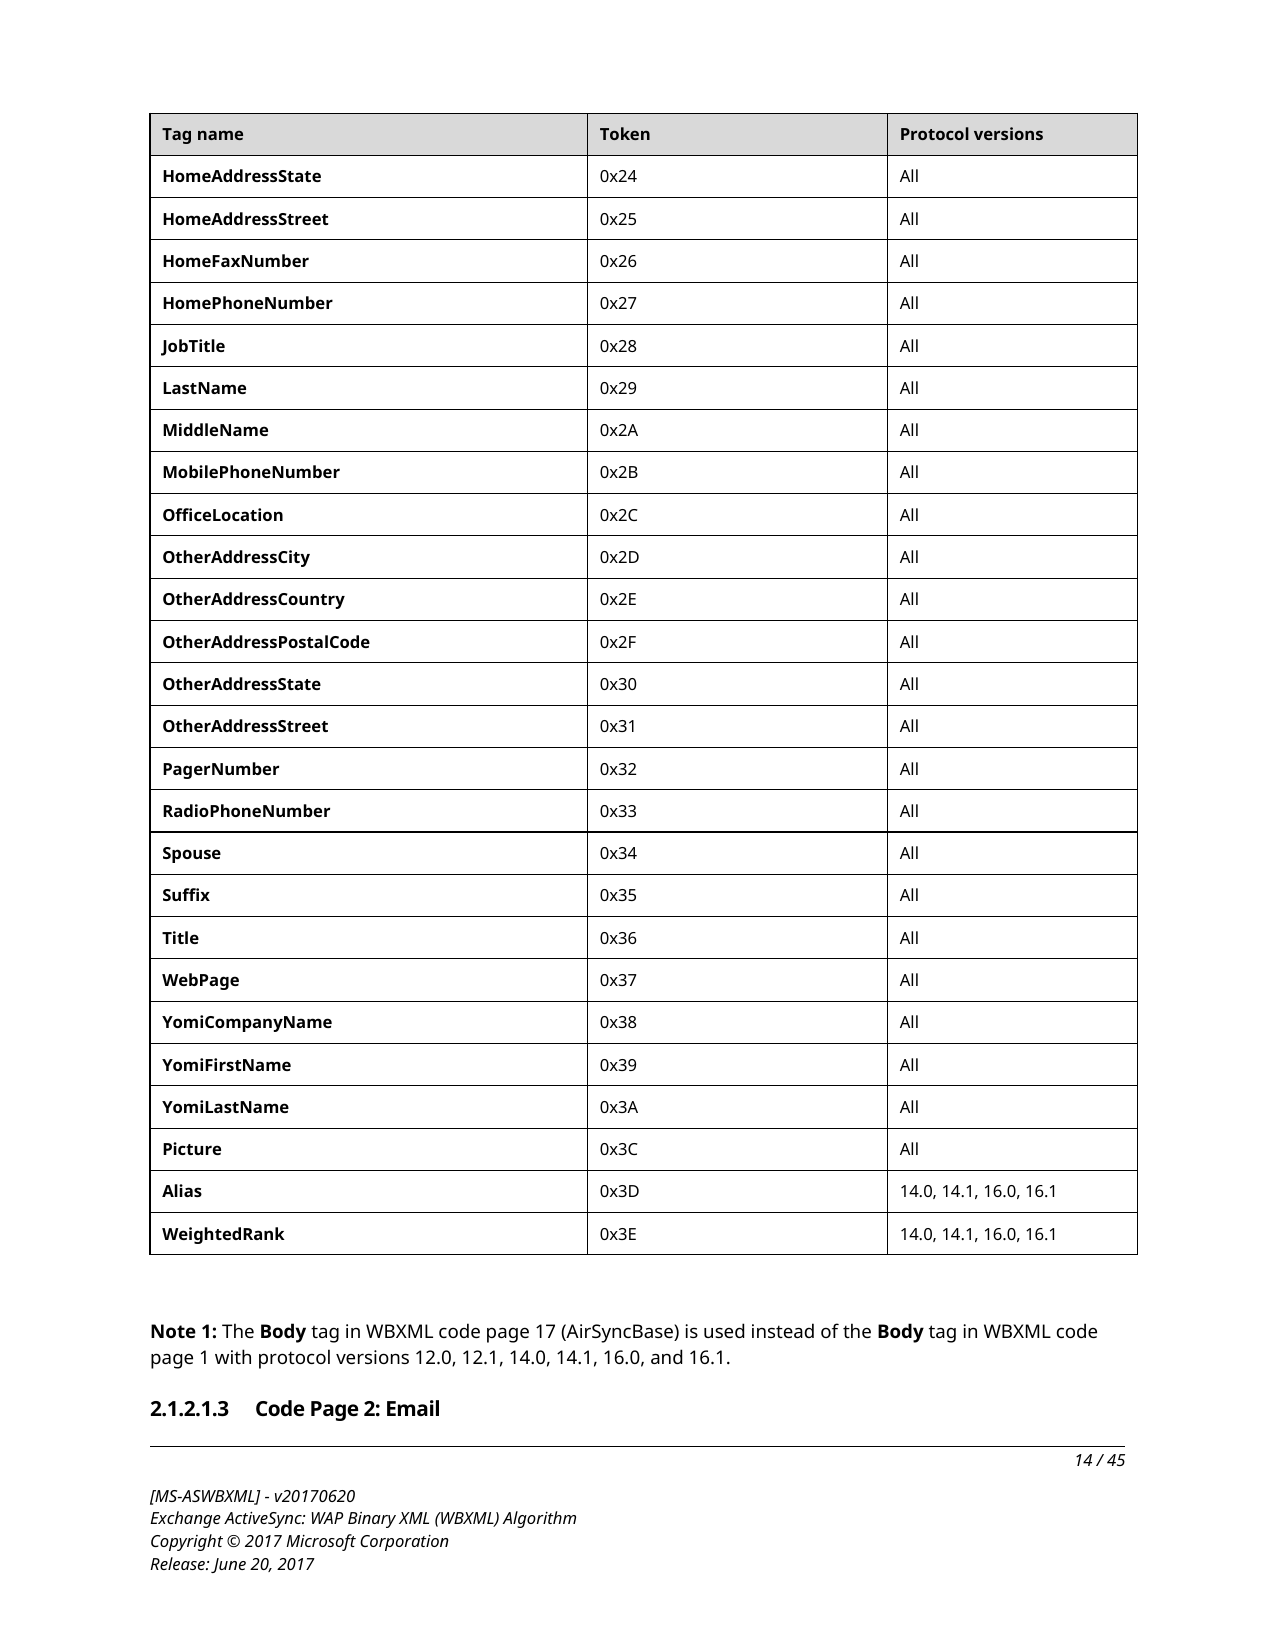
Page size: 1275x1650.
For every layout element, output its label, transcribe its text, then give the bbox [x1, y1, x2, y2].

table_cell Title [151, 917, 587, 958]
table_cell 14.0, 14.1, 16.0, 16.1 [888, 1171, 1137, 1212]
table_cell 0x2B [588, 452, 887, 493]
table_cell 0x3D [588, 1171, 887, 1212]
table_cell All [888, 579, 1137, 620]
table_cell HomeFaxNumber [151, 240, 587, 282]
text Note 1: The Body tag in WBXML code page 17 (AirSyncBase) is used instead of the Body tag in WBXML code page 1 with protocol versions 12.0, 12.1, 14.0, 14.1, 16.0, and 16.1. [150, 1318, 1125, 1369]
table_cell All [888, 367, 1137, 408]
table_cell HomePhoneNumber [151, 283, 587, 324]
table_cell HomeAddressStreet [151, 198, 587, 239]
table_cell 0x38 [588, 1002, 887, 1043]
table_cell 0x31 [588, 706, 887, 747]
table_cell 0x39 [588, 1044, 887, 1085]
table_cell All [888, 621, 1137, 662]
table_cell 0x36 [588, 917, 887, 958]
table_cell YomiFirstName [151, 1044, 587, 1085]
table_cell All [888, 875, 1137, 916]
table_cell All [888, 283, 1137, 324]
table_cell OfficeLocation [151, 494, 587, 535]
table_cell All [888, 1129, 1137, 1170]
table_cell Alias [151, 1171, 587, 1212]
table_cell All [888, 1002, 1137, 1043]
table_cell 0x3E [588, 1213, 887, 1254]
table_cell All [888, 748, 1137, 789]
table_cell Picture [151, 1129, 587, 1170]
table_cell 0x2E [588, 579, 887, 620]
table_cell YomiCompanyName [151, 1002, 587, 1043]
table_header Protocol versions [888, 114, 1137, 155]
table_cell All [888, 198, 1137, 239]
table_cell All [888, 536, 1137, 578]
table_cell All [888, 156, 1137, 197]
table_cell OtherAddressCity [151, 536, 587, 578]
table_header Token [588, 114, 887, 155]
table_cell 0x26 [588, 240, 887, 282]
table_cell OtherAddressPostalCode [151, 621, 587, 662]
table_cell All [888, 410, 1137, 451]
table_cell 0x24 [588, 156, 887, 197]
table_cell MiddleName [151, 410, 587, 451]
table_cell Spouse [151, 833, 587, 874]
table_cell All [888, 1044, 1137, 1085]
table_cell 0x32 [588, 748, 887, 789]
table_cell 0x30 [588, 663, 887, 704]
table_cell 0x2A [588, 410, 887, 451]
table_header Tag name [151, 114, 587, 155]
table_cell All [888, 833, 1137, 874]
table_cell OtherAddressStreet [151, 706, 587, 747]
table_cell All [888, 790, 1137, 831]
table_cell OtherAddressCountry [151, 579, 587, 620]
table_cell 0x2C [588, 494, 887, 535]
table_cell 0x2D [588, 536, 887, 578]
table_cell 0x33 [588, 790, 887, 831]
table_cell All [888, 917, 1137, 958]
table_cell YomiLastName [151, 1086, 587, 1127]
table_cell OtherAddressState [151, 663, 587, 704]
table_cell 0x37 [588, 959, 887, 1001]
table_cell 0x3A [588, 1086, 887, 1127]
subtitle Code Page 2: Email [150, 1394, 1125, 1423]
table_cell 14.0, 14.1, 16.0, 16.1 [888, 1213, 1137, 1254]
table_cell All [888, 959, 1137, 1001]
table_cell HomeAddressState [151, 156, 587, 197]
table_cell 0x27 [588, 283, 887, 324]
table_cell WeightedRank [151, 1213, 587, 1254]
table_cell All [888, 452, 1137, 493]
table_cell LastName [151, 367, 587, 408]
table_cell 0x34 [588, 833, 887, 874]
table_cell 0x2F [588, 621, 887, 662]
table_cell All [888, 663, 1137, 704]
table_cell RadioPhoneNumber [151, 790, 587, 831]
table_cell 0x28 [588, 325, 887, 366]
table_cell PagerNumber [151, 748, 587, 789]
table_cell MobilePhoneNumber [151, 452, 587, 493]
table_cell All [888, 240, 1137, 282]
table_cell 0x3C [588, 1129, 887, 1170]
table_cell All [888, 1086, 1137, 1127]
table_cell All [888, 706, 1137, 747]
table_cell 0x35 [588, 875, 887, 916]
table_cell JobTitle [151, 325, 587, 366]
table_cell All [888, 494, 1137, 535]
table_cell 0x25 [588, 198, 887, 239]
table_cell Suffix [151, 875, 587, 916]
table_cell WebPage [151, 959, 587, 1001]
table_cell 0x29 [588, 367, 887, 408]
table_cell All [888, 325, 1137, 366]
